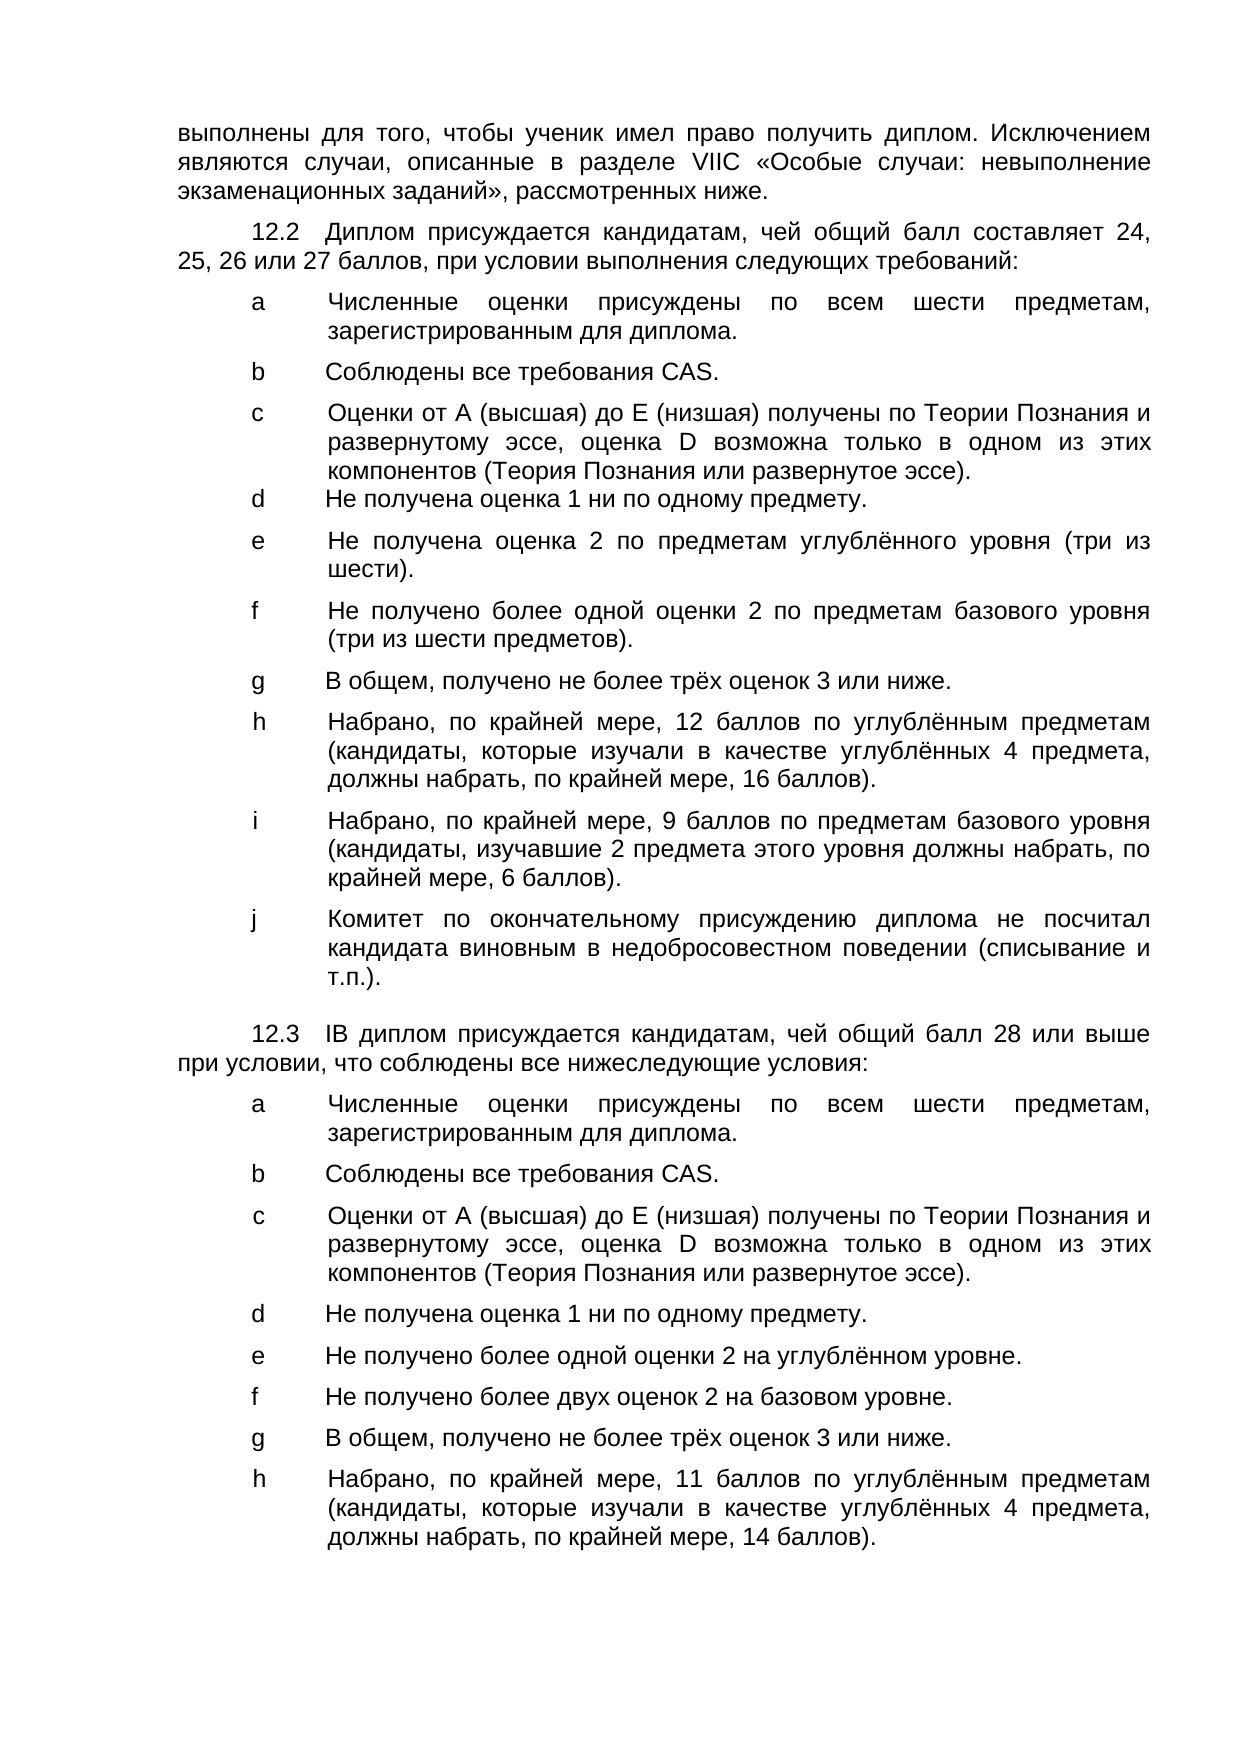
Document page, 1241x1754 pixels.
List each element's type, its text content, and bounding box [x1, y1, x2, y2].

list Не получено более одной оценки 2 по предметам базового уровня (три из шести предметов). [251, 596, 1152, 653]
list Оценки от А (высшая) до Е (низшая) получены по Теории Познания и развернутому эссе, оценка D возможна только в одном из этих компонентов (Теория Познания или развернутое эссе). [251, 398, 1152, 484]
text 12.2 Диплом присуждается кандидатам, чей общий балл составляет 24, 25, 26 или 27 баллов, при условии выполнения следующих требований: [177, 217, 1152, 274]
list В общем, получено не более трёх оценок 3 или ниже. [177, 666, 1152, 694]
list Набрано, по крайней мере, 9 баллов по предметам базового уровня (кандидаты, изучавшие 2 предмета этого уровня должны набрать, по крайней мере, 6 баллов). [252, 806, 1152, 892]
list Не получена оценка 1 ни по одному предмету. [177, 484, 1152, 513]
list Набрано, по крайней мере, 12 баллов по углублённым предметам (кандидаты, которые изучали в качестве углублённых 4 предмета, должны набрать, по крайней мере, 16 баллов). [252, 707, 1152, 793]
list Набрано, по крайней мере, 11 баллов по углублённым предметам (кандидаты, которые изучали в качестве углублённых 4 предмета, должны набрать, по крайней мере, 14 баллов). [252, 1464, 1152, 1551]
list Не получено более двух оценок 2 на базовом уровне. [177, 1382, 1152, 1411]
list Не получена оценка 1 ни по одному предмету. [177, 1299, 1152, 1328]
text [177, 118, 1152, 204]
list Не получено более одной оценки 2 на углублённом уровне. [177, 1341, 1152, 1369]
list Оценки от А (высшая) до Е (низшая) получены по Теории Познания и развернутому эссе, оценка D возможна только в одном из этих компонентов (Теория Познания или развернутое эссе). [252, 1201, 1152, 1287]
list Комитет по окончательному присуждению диплома не посчитал кандидата виновным в недобросовестном поведении (списывание и т.п.). [251, 904, 1152, 991]
text 12.3 IB диплом присуждается кандидатам, чей общий балл 28 или выше при условии, что соблюдены все нижеследующие условия: [177, 1019, 1152, 1077]
list Численные оценки присуждены по всем шести предметам, зарегистрированным для диплома. [251, 1089, 1152, 1147]
list Соблюдены все требования CAS. [177, 1159, 1152, 1188]
list В общем, получено не более трёх оценок 3 или ниже. [177, 1423, 1152, 1452]
list Численные оценки присуждены по всем шести предметам, зарегистрированным для диплома. [251, 287, 1152, 344]
list Не получена оценка 2 по предметам углублённого уровня (три из шести). [251, 526, 1152, 583]
list Соблюдены все требования CAS. [177, 357, 1152, 386]
